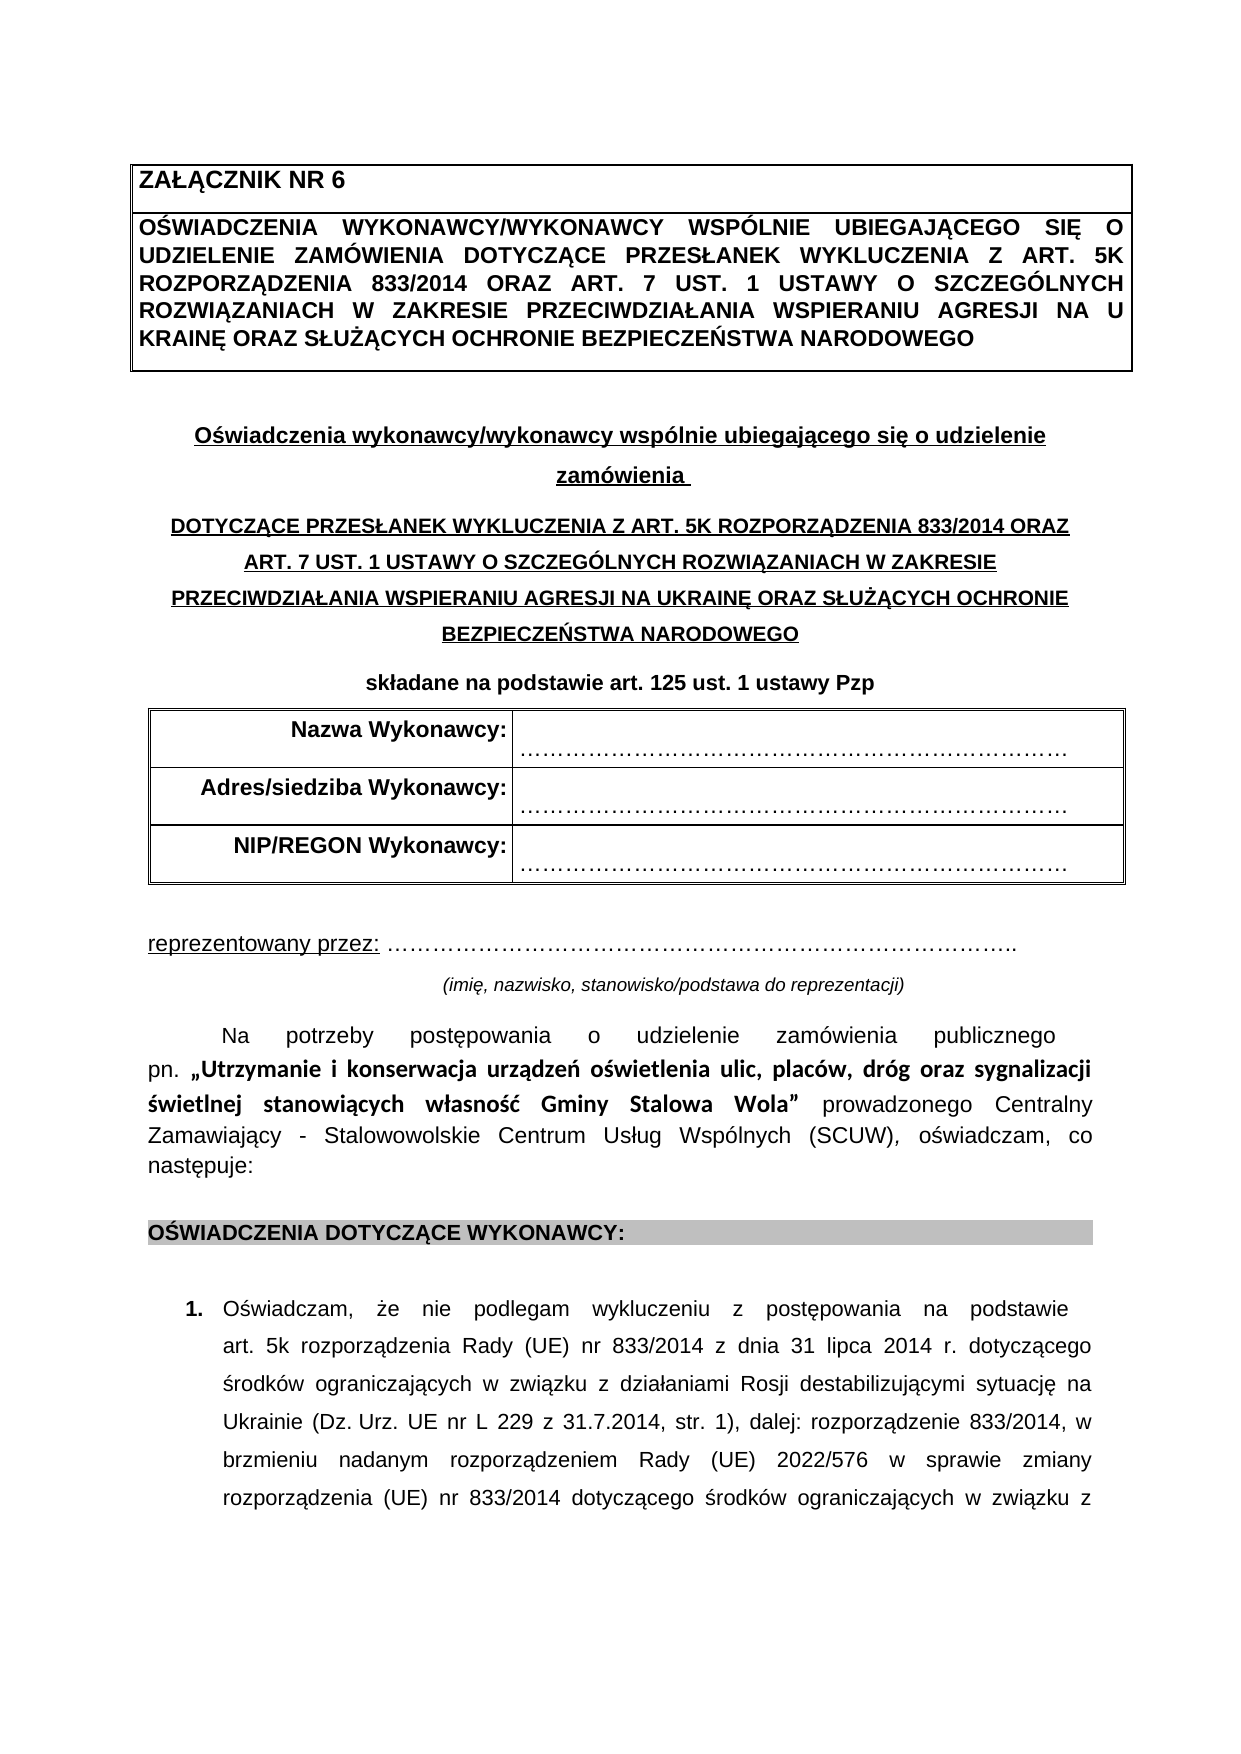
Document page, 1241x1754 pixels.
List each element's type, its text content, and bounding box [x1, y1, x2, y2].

table_cell Adres/siedziba Wykonawcy: [151, 768, 512, 824]
table_header Nazwa Wykonawcy: [151, 711, 512, 767]
text (imię, nazwisko, stanowisko/podstawa do reprezentacji) [369, 974, 1093, 996]
text OŚWIADCZENIA DOTYCZĄCE WYKONAWCY: [148, 1220, 1093, 1245]
table_header ……………………………………………………………… [513, 711, 1123, 767]
table_cell ……………………………………………………………… [513, 826, 1123, 882]
text DOTYCZĄCE PRZESŁANEK WYKLUCZENIA Z ART. 5K ROZPORZĄDZENIA 833/2014 ORAZ ART. 7 UST. 1 USTAWY o szczególnych rozwiązaniach w zakresie przeciwdziałania wspieraniu agresji na Ukrainę oraz służących ochronie bezpieczeństwa narodowego [148, 513, 1093, 645]
text Na potrzeby postępowania o udzielenie zamówienia publicznego pn. „Utrzymanie i konserwacja urządzeń oświetlenia ulic, placów, dróg oraz sygnalizacji świetlnej stanowiących własność Gminy Stalowa Wola” prowadzonego Centralny Zamawiający - Stalowowolskie Centrum Usług Wspólnych (SCUW), oświadczam, co następuje: [148, 1022, 1093, 1179]
text reprezentowany przez: ……………………………………………………………………….. [148, 930, 1093, 956]
table_header ZAŁĄCZNIK NR 6 [133, 166, 1131, 212]
table_cell ……………………………………………………………… [513, 768, 1123, 824]
table_cell OŚWIADCZENIA WYKONAWCY/WYKONAWCY WSPÓLNIE UBIEGAJĄCEGO SIĘ O UDZIELENIE ZAMÓWIENIA DOTYCZĄCE PRZESŁANEK WYKLUCZENIA Z ART. 5K ROZPORZĄDZENIA 833/2014 ORAZ ART. 7 UST. 1 USTAWY O SZCZEGÓLNYCH ROZWIĄZANIACH W ZAKRESIE PRZECIWDZIAŁANIA WSPIERANIU AGRESJI NA U KRAINĘ ORAZ SŁUŻĄCYCH OCHRONIE BEZPIECZEŃSTWA NARODOWEGO [133, 214, 1131, 370]
text składane na podstawie art. 125 ust. 1 ustawy Pzp [148, 670, 1093, 695]
table_cell NIP/REGON Wykonawcy: [151, 826, 512, 882]
text Oświadczenia wykonawcy/wykonawcy wspólnie ubiegającego się o udzielenie zamówienia [148, 422, 1093, 488]
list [185, 1296, 1093, 1510]
